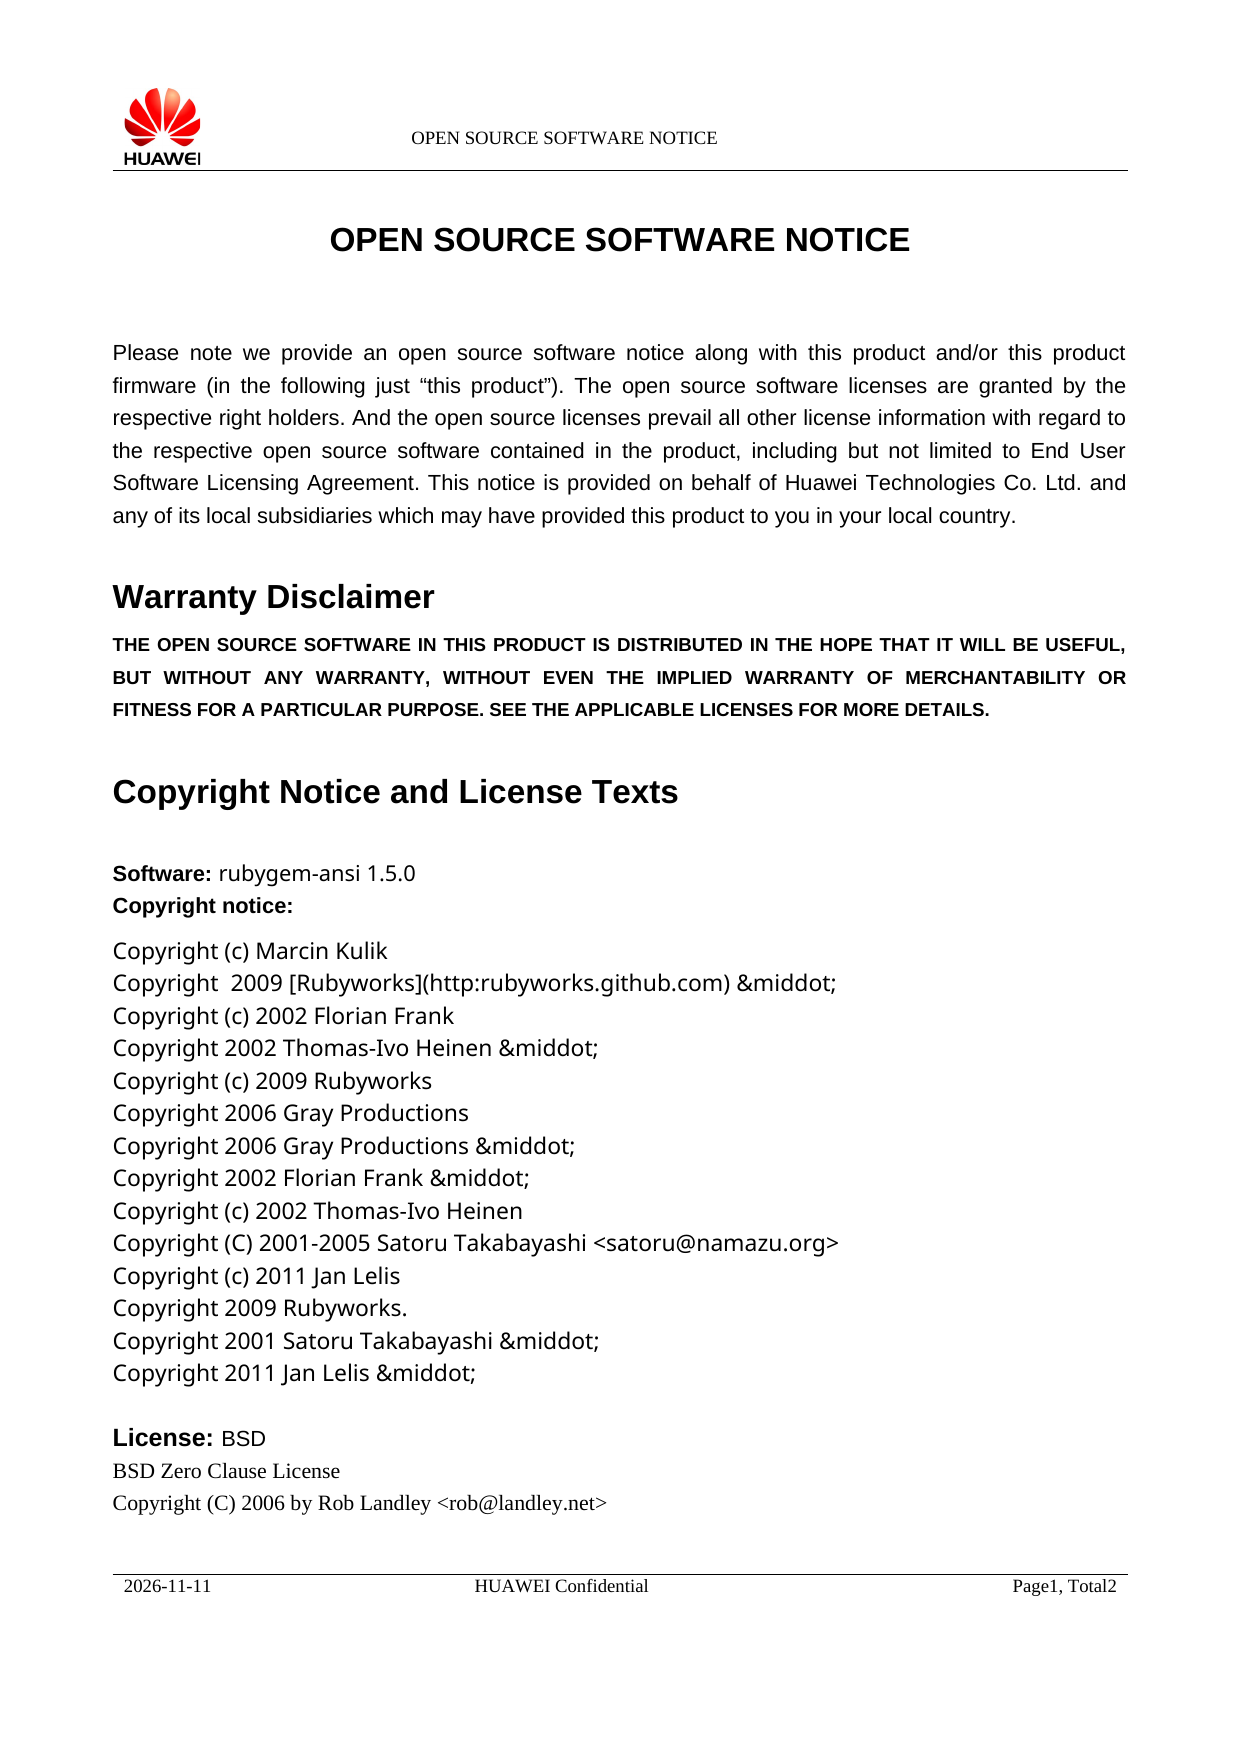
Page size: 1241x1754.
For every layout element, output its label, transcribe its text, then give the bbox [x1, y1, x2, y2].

text Copyright Notice and License Texts [112, 759, 1128, 824]
text Warranty Disclaimer [112, 564, 1128, 629]
text OPEN SOURCE SOFTWARE NOTICE [112, 206, 1128, 271]
text The open source software in this product is distributed in the hope that it will be useful, but WITHOUT ANY WARRANTY, without even the implied warranty of MERCHANTABILITY or FITNESS FOR A PARTICULAR PURPOSE. See the applicable licenses for more details. [112, 629, 1128, 726]
text License: BSD [112, 1421, 1128, 1454]
text Copyright notice: [112, 889, 1128, 921]
picture [124, 88, 201, 165]
title Software: rubygem-ansi 1.5.0 [112, 856, 1128, 889]
text Copyright (c) Marcin Kulik Copyright 2009 [Rubyworks](http:rubyworks.github.com) &middot; Copyright (c) 2002 Florian Frank Copyright 2002 Thomas-Ivo Heinen &middot; Copyright (c) 2009 Rubyworks Copyright 2006 Gray Productions Copyright 2006 Gray Productions &middot; Copyright 2002 Florian Frank &middot; Copyright (c) 2002 Thomas-Ivo Heinen Copyright (C) 2001-2005 Satoru Takabayashi <satoru@namazu.org> Copyright (c) 2011 Jan Lelis Copyright 2009 Rubyworks. Copyright 2001 Satoru Takabayashi &middot; Copyright 2011 Jan Lelis &middot; [112, 934, 1128, 1421]
text Please note we provide an open source software notice along with this product and/or this product firmware (in the following just “this product”). The open source software licenses are granted by the respective right holders. And the open source licenses prevail all other license information with regard to the respective open source software contained in the product, including but not limited to End User Software Licensing Agreement. This notice is provided on behalf of Huawei Technologies Co. Ltd. and any of its local subsidiaries which may have provided this product to you in your local country. [112, 336, 1128, 531]
